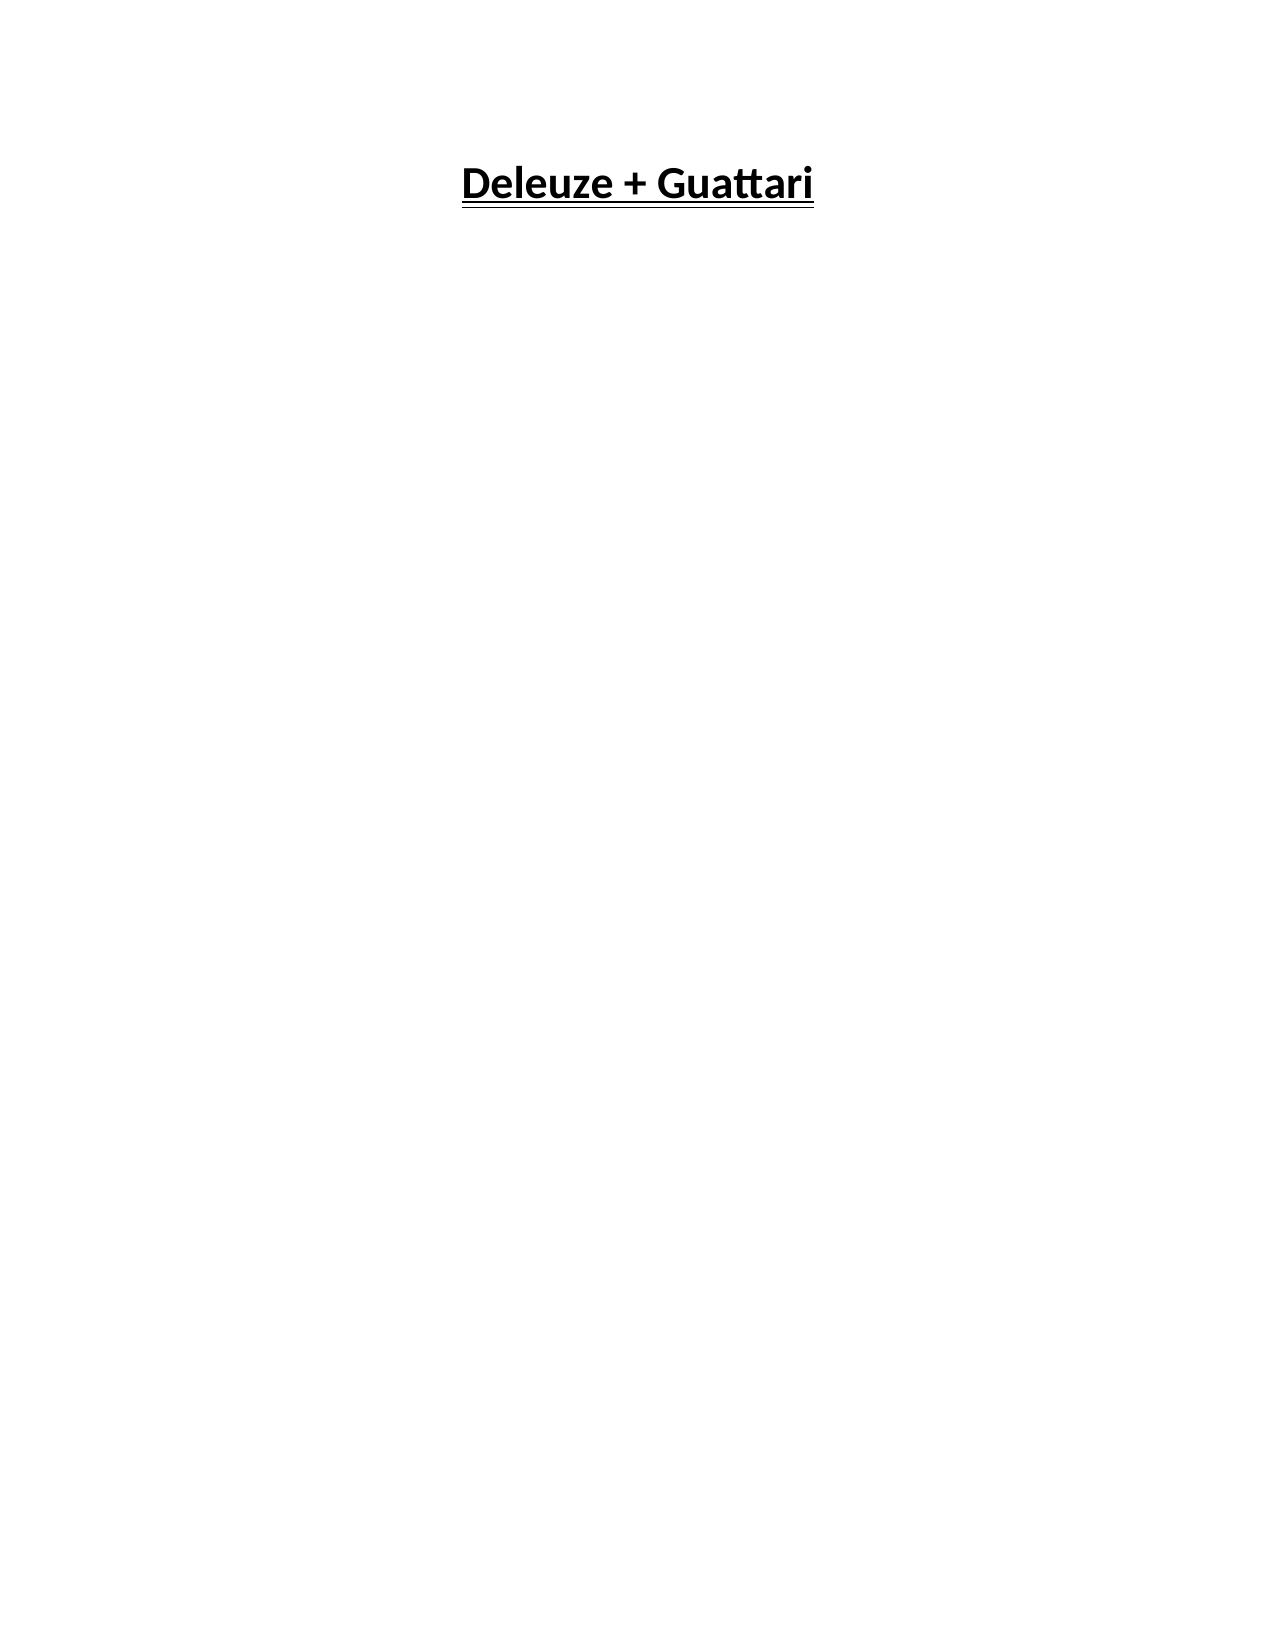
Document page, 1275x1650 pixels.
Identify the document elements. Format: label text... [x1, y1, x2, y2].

subtitle Deleuze + Guattari [150, 154, 1125, 210]
